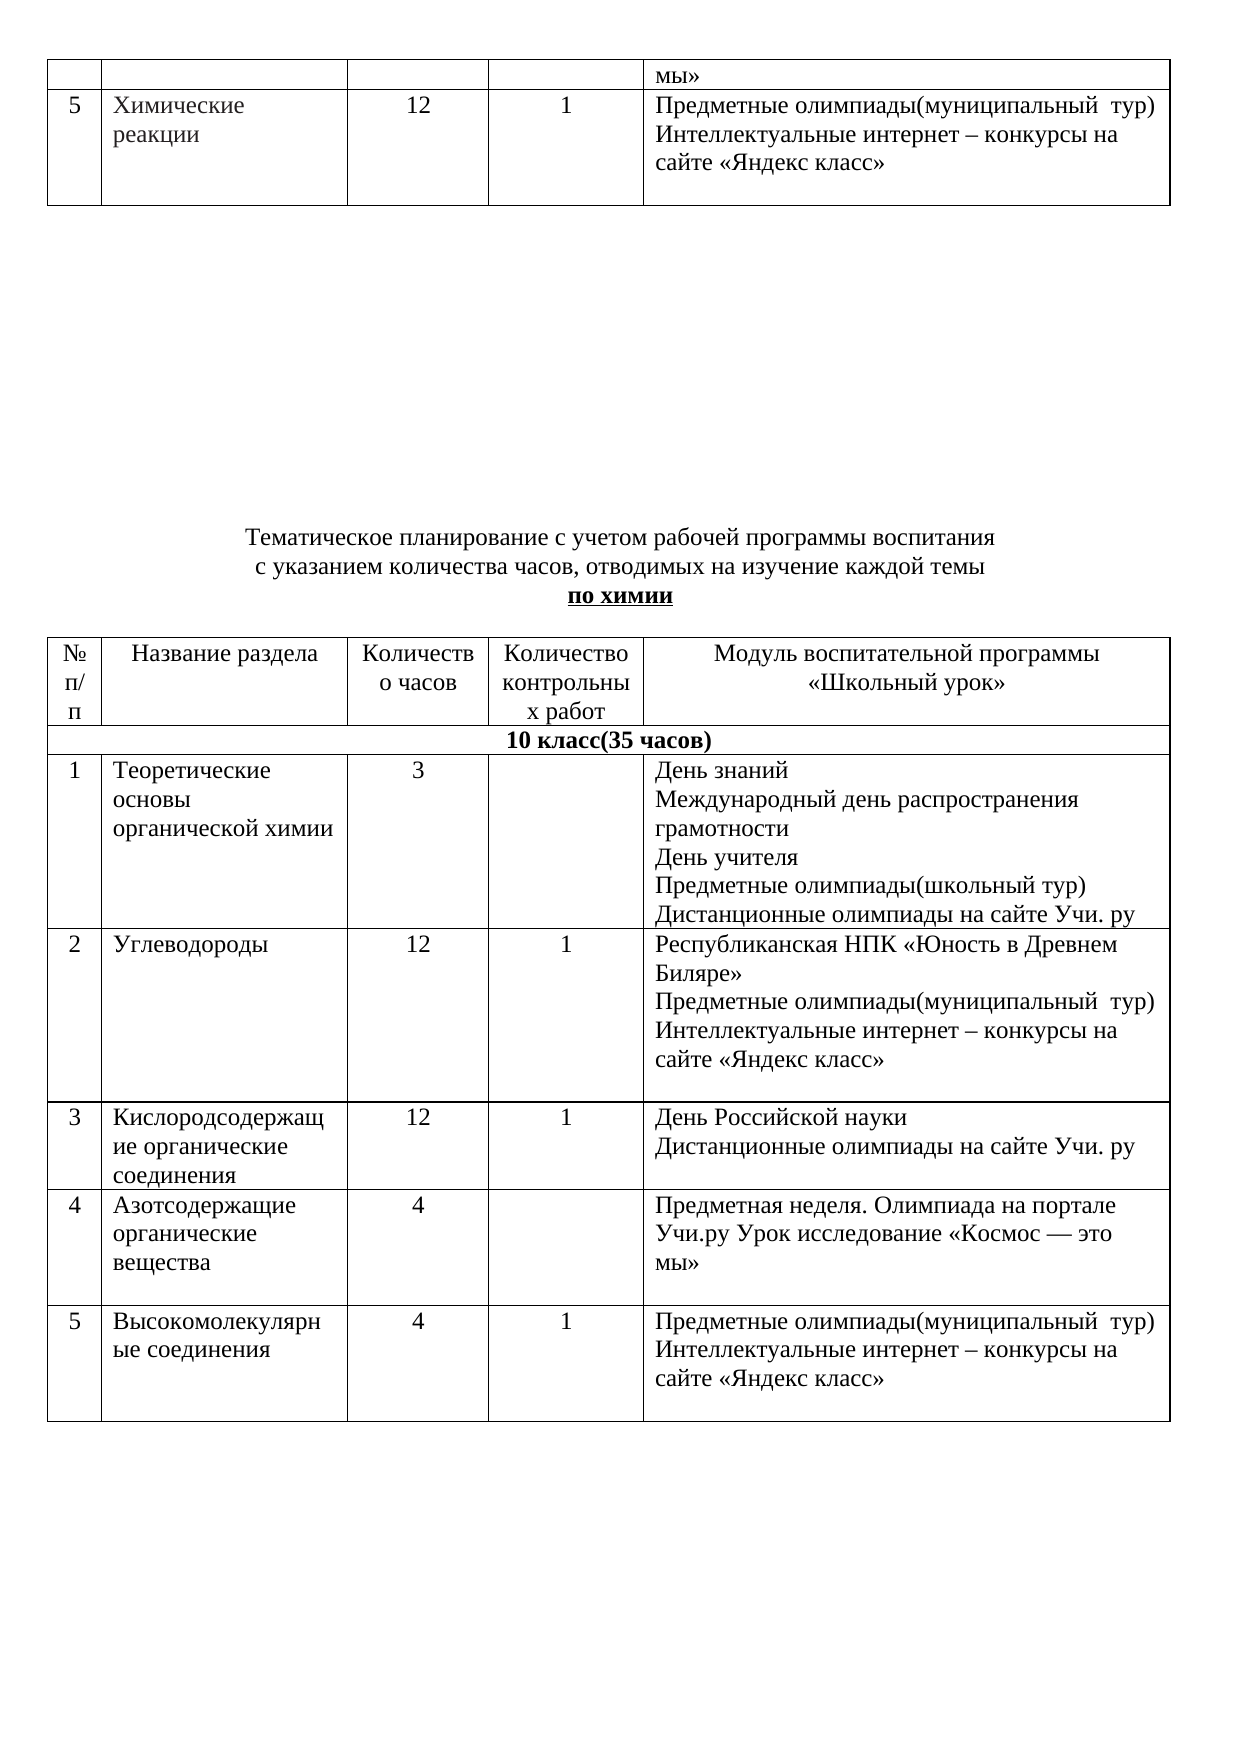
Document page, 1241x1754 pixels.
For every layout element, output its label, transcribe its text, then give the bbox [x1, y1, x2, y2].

table_cell [489, 1190, 643, 1305]
table_cell 9 [348, 60, 488, 89]
text по химии [59, 580, 1181, 608]
text с указанием количества часов, отводимых на изучение каждой темы [59, 551, 1181, 580]
table_cell 12 [348, 90, 488, 205]
text Тематическое планирование с учетом рабочей программы воспитания [59, 522, 1181, 551]
table_cell Кислородсодержащие органические соединения [102, 1103, 347, 1189]
table_cell 1 [489, 90, 643, 205]
table_header Количество часов [348, 638, 488, 724]
table_cell [489, 755, 643, 928]
table_cell 2 [48, 929, 101, 1101]
table_cell 1 [48, 755, 101, 928]
table_header Количество контрольных работ [489, 638, 643, 724]
table_cell Углеводороды [102, 929, 347, 1101]
table_cell 10 класс(35 часов) [48, 726, 1169, 754]
table_cell 3 [48, 1103, 101, 1189]
table_cell 12 [348, 929, 488, 1101]
table_cell 1 [489, 1306, 643, 1421]
table_cell 1 [489, 1103, 643, 1189]
table_cell День Российской науки Дистанционные олимпиады на сайте Учи. ру [644, 1103, 1169, 1189]
table_cell Азотсодержащие органические вещества [102, 1190, 347, 1305]
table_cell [644, 60, 1169, 89]
table_header Модуль воспитательной программы «Школьный урок» [644, 638, 1169, 724]
table_cell Республиканская НПК «Юность в Древнем Биляре» Предметные олимпиады(муниципальный тур) Интеллектуальные интернет – конкурсы на сайте «Яндекс класс» [644, 929, 1169, 1101]
table_cell Химические реакции [102, 90, 347, 205]
table_cell Предметная неделя. Олимпиада на портале Учи.ру Урок исследование «Космос — это мы» [644, 1190, 1169, 1305]
table_cell 5 [48, 90, 101, 205]
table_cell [102, 60, 347, 89]
table_cell 3 [348, 755, 488, 928]
table_cell 4 [48, 1190, 101, 1305]
table_cell Теоретические основы органической химии [102, 755, 347, 928]
table_cell 5 [48, 1306, 101, 1421]
table_header Название раздела [102, 638, 347, 724]
table_cell 4 [48, 60, 101, 89]
table_cell 4 [348, 1306, 488, 1421]
table_cell День знаний Международный день распространения грамотности День учителя Предметные олимпиады(школьный тур) Дистанционные олимпиады на сайте Учи. ру [644, 755, 1169, 928]
table_cell 12 [348, 1103, 488, 1189]
table_cell Предметные олимпиады(муниципальный тур) Интеллектуальные интернет – конкурсы на сайте «Яндекс класс» [644, 1306, 1169, 1421]
table_cell 4 [348, 1190, 488, 1305]
table_cell Высокомолекулярные соединения [102, 1306, 347, 1421]
table_cell Предметные олимпиады(муниципальный тур) Интеллектуальные интернет – конкурсы на сайте «Яндекс класс» [644, 90, 1169, 205]
table_cell 1 [489, 60, 643, 89]
table_header № п/п [48, 638, 101, 724]
table_cell 1 [489, 929, 643, 1101]
